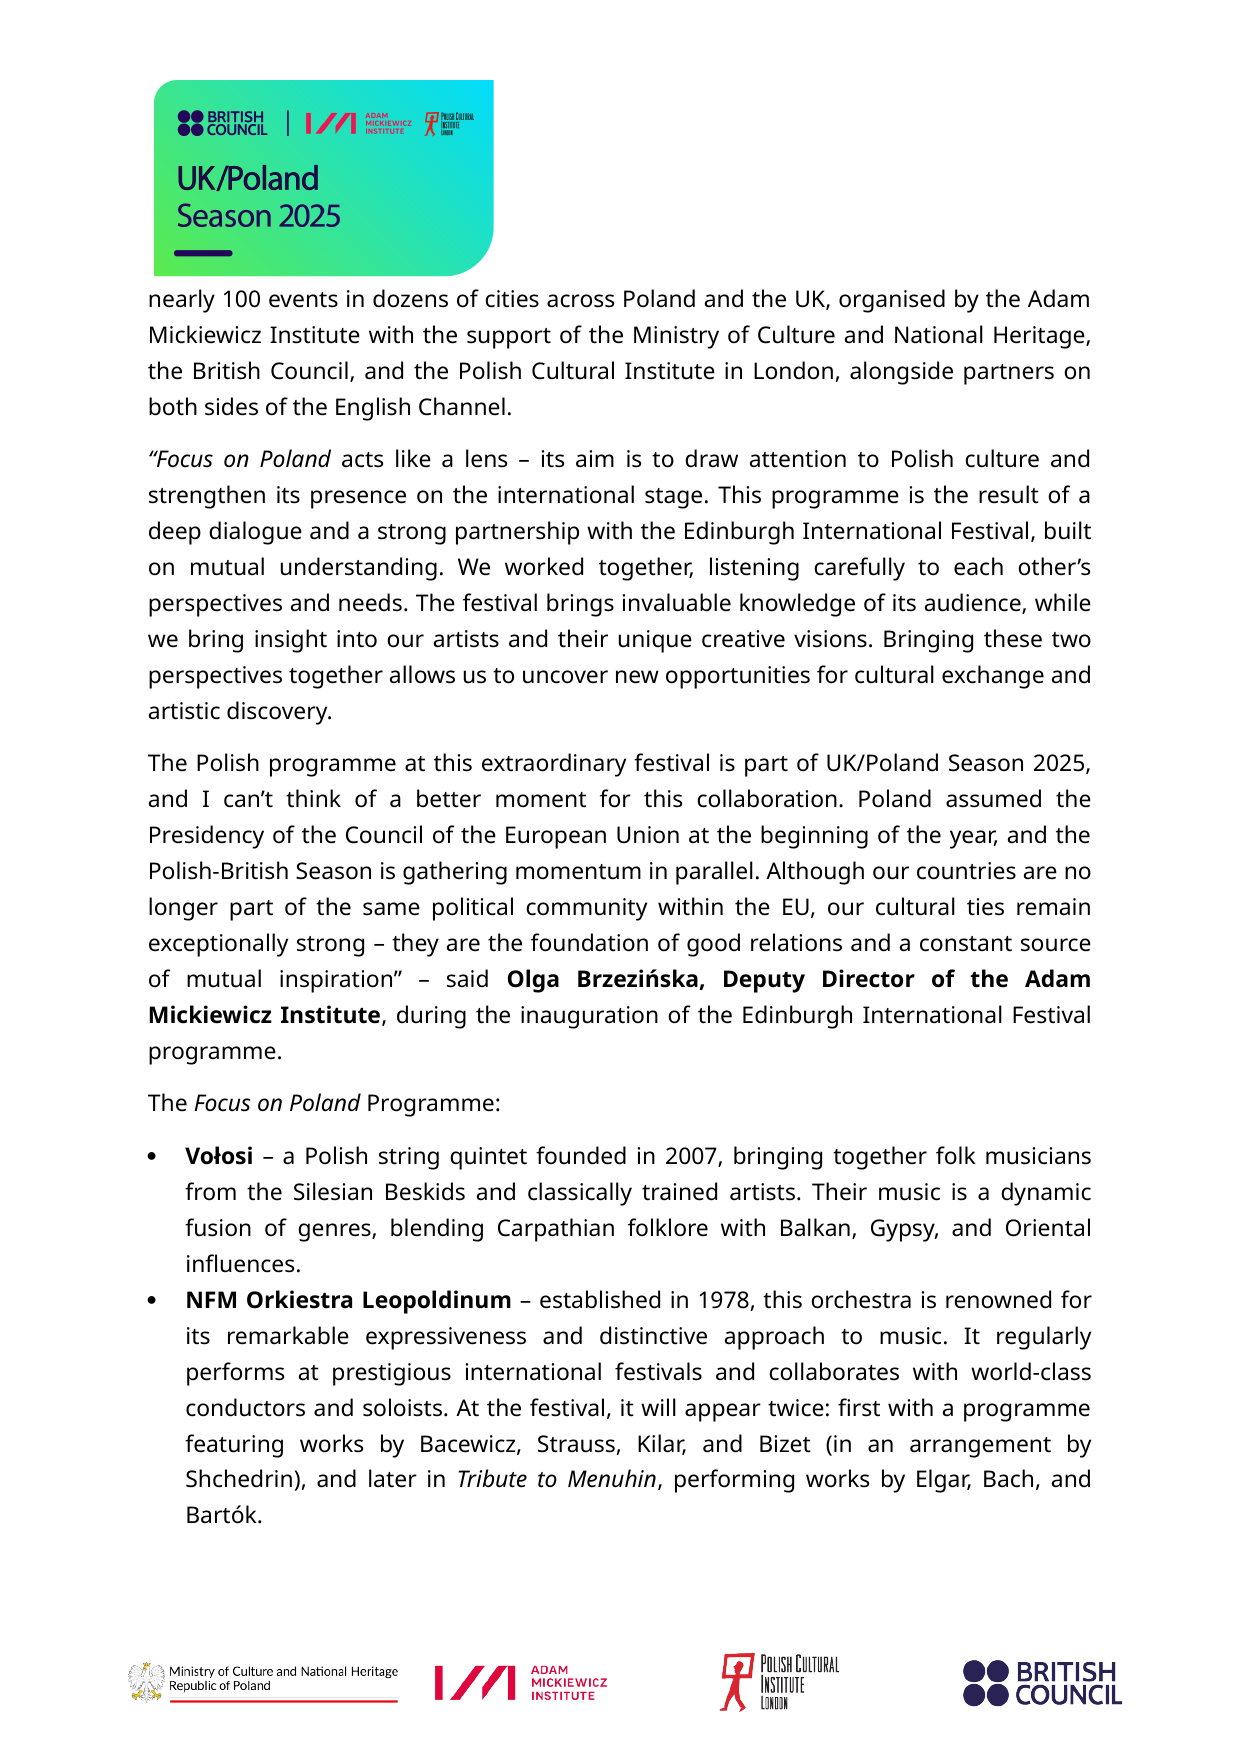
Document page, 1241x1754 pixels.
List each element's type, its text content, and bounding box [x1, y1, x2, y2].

list NFM Orkiestra Leopoldinum – established in 1978, this orchestra is renowned for its remarkable expressiveness and distinctive approach to music. It regularly performs at prestigious international festivals and collaborates with world-class conductors and soloists. At the festival, it will appear twice: first with a programme featuring works by Bacewicz, Strauss, Kilar, and Bizet (in an arrangement by Shchedrin), and later in Tribute to Menuhin, performing works by Elgar, Bach, and Bartók. [148, 1284, 1093, 1531]
list Vołosi – a Polish string quintet founded in 2007, bringing together folk musicians from the Silesian Beskids and classically trained artists. Their music is a dynamic fusion of genres, blending Carpathian folklore with Balkan, Gypsy, and Oriental influences. [148, 1140, 1093, 1279]
picture [118, 1652, 1123, 1712]
text The Polish programme at this extraordinary festival is part of UK/Poland Season 2025, and I can’t think of a better moment for this collaboration. Poland assumed the Presidency of the Council of the European Union at the beginning of the year, and the Polish-British Season is gathering momentum in parallel. Although our countries are no longer part of the same political community within the EU, our cultural ties remain exceptionally strong – they are the foundation of good relations and a constant source of mutual inspiration” – said Olga Brzezińska, Deputy Director of the Adam Mickiewicz Institute, during the inauguration of the Edinburgh International Festival programme. [148, 747, 1093, 1066]
text “Focus on Poland acts like a lens – its aim is to draw attention to Polish culture and strengthen its presence on the international stage. This programme is the result of a deep dialogue and a strong partnership with the Edinburgh International Festival, built on mutual understanding. We worked together, listening carefully to each other’s perspectives and needs. The festival brings invaluable knowledge of its audience, while we bring insight into our artists and their unique creative visions. Bringing these two perspectives together allows us to uncover new opportunities for cultural exchange and artistic discovery. [148, 443, 1093, 726]
text The Focus on Poland Programme: [148, 1087, 1093, 1119]
picture [147, 73, 500, 283]
